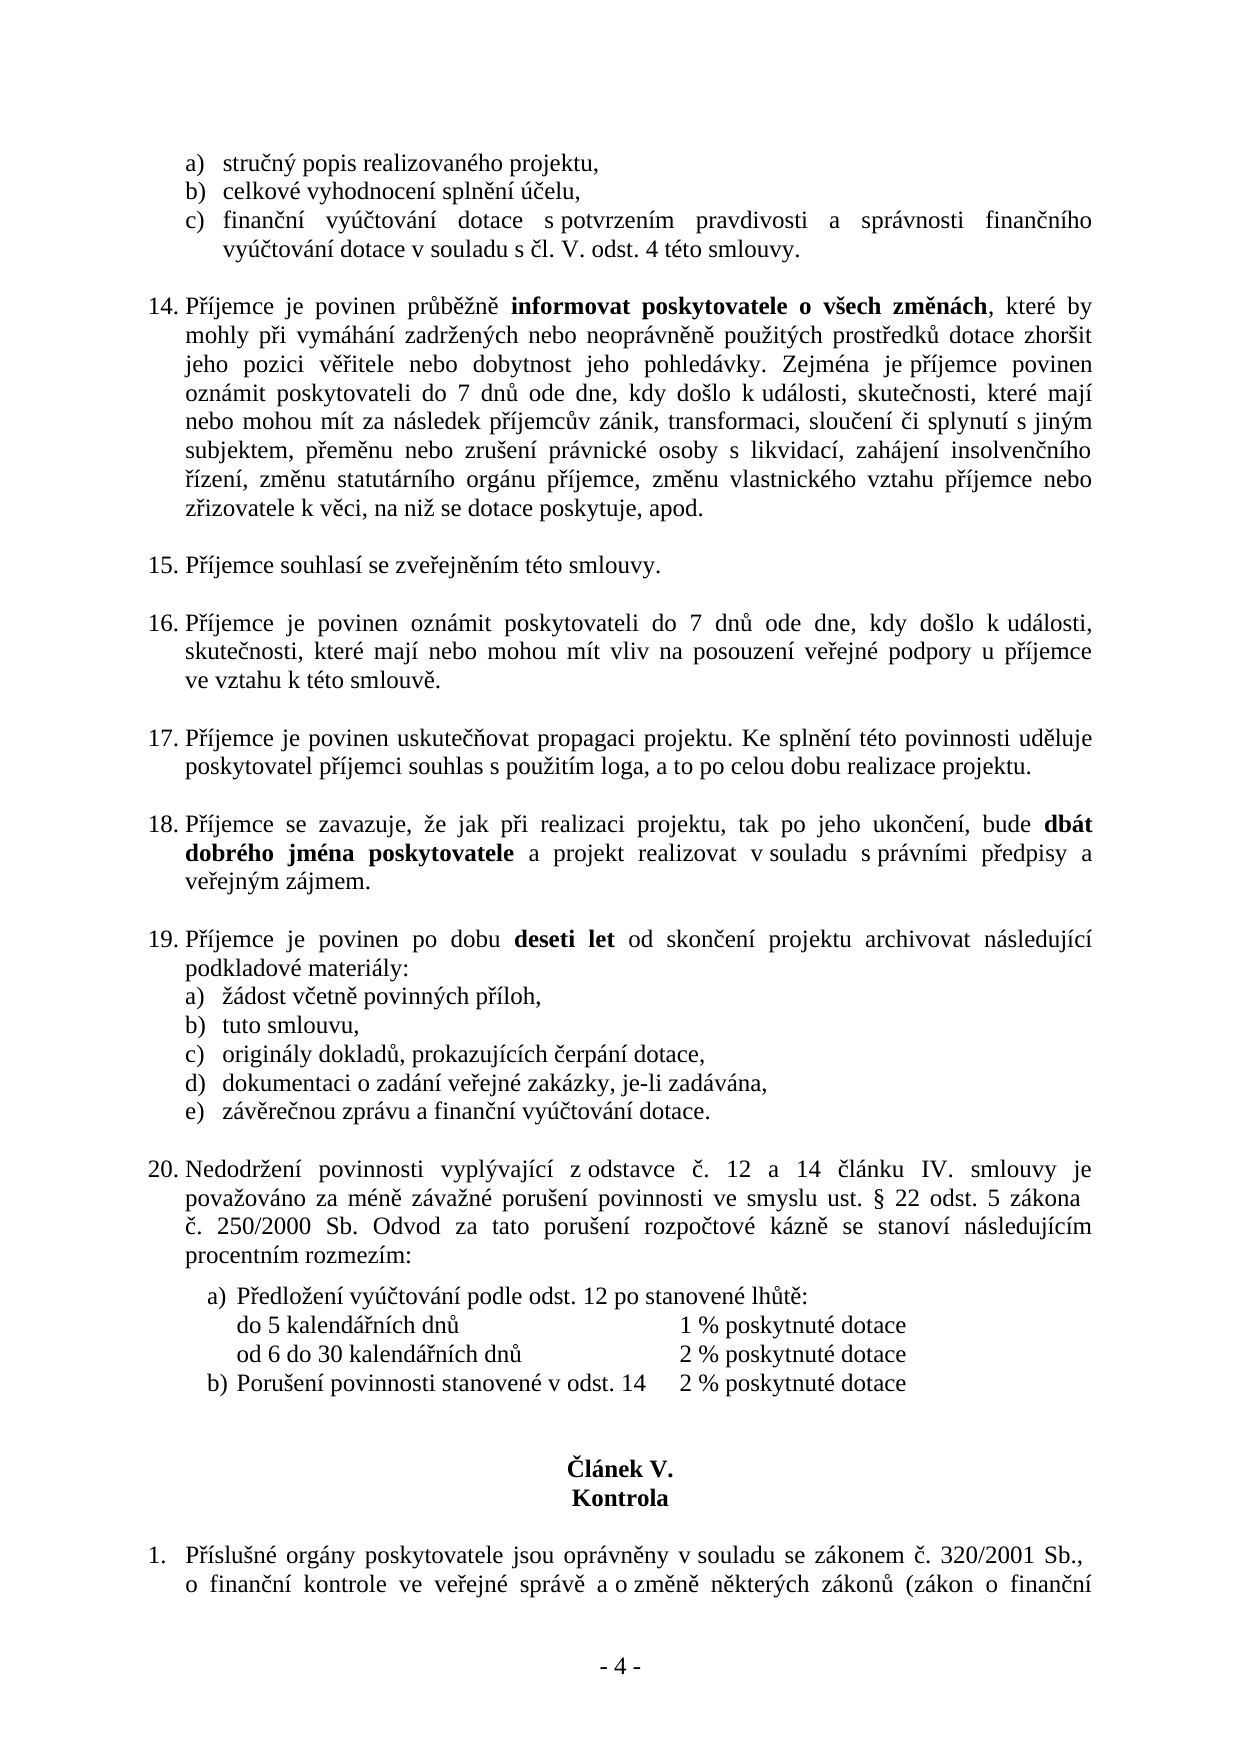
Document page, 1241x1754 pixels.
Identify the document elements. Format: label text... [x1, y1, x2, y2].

list Příjemce je povinen uskutečňovat propagaci projektu. Ke splnění této povinnosti uděluje poskytovatel příjemci souhlas s použitím loga, a to po celou dobu realizace projektu. [148, 723, 1092, 780]
list Příjemce je povinen po dobu deseti let od skončení projektu archivovat následující podkladové materiály: [148, 924, 1092, 981]
list Příjemce je povinen průběžně informovat poskytovatele o všech změnách, které by mohly při vymáhání zadržených nebo neoprávněně použitých prostředků dotace zhoršit jeho pozici věřitele nebo dobytnost jeho pohledávky. Zejména je příjemce povinen oznámit poskytovateli do 7 dnů ode dne, kdy došlo k události, skutečnosti, které mají nebo mohou mít za následek příjemcův zánik, transformaci, sloučení či splynutí s jiným subjektem, přeměnu nebo zrušení právnické osoby s likvidací, zahájení insolvenčního řízení, změnu statutárního orgánu příjemce, změnu vlastnického vztahu příjemce nebo zřizovatele k věci, na niž se dotace poskytuje, apod. [148, 291, 1092, 521]
list Příjemce souhlasí se zveřejněním této smlouvy. [148, 550, 1092, 579]
text od 6 do 30 kalendářních dnů 2 % poskytnuté dotace [236, 1339, 1092, 1368]
text do 5 kalendářních dnů 1 % poskytnuté dotace [236, 1310, 1092, 1339]
list originály dokladů, prokazujících čerpání dotace, [185, 1039, 1092, 1068]
list žádost včetně povinných příloh, [185, 981, 1092, 1010]
list závěrečnou zprávu a finanční vyúčtování dotace. [185, 1096, 1092, 1125]
list stručný popis realizovaného projektu, [185, 148, 1092, 176]
list dokumentaci o zadání veřejné zakázky, je-li zadávána, [185, 1068, 1092, 1096]
list celkové vyhodnocení splnění účelu, [185, 176, 1092, 205]
text b) Porušení povinnosti stanovené v odst. 14 2 % poskytnuté dotace [207, 1368, 1092, 1396]
text Článek V. [148, 1454, 1092, 1483]
text Kontrola [148, 1483, 1092, 1511]
list tuto smlouvu, [185, 1010, 1092, 1039]
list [148, 1540, 1092, 1598]
list finanční vyúčtování dotace s potvrzením pravdivosti a správnosti finančního vyúčtování dotace v souladu s čl. V. odst. 4 této smlouvy. [185, 205, 1092, 263]
text a) Předložení vyúčtování podle odst. 12 po stanovené lhůtě: [207, 1281, 1092, 1310]
list Příjemce se zavazuje, že jak při realizaci projektu, tak po jeho ukončení, bude dbát dobrého jména poskytovatele a projekt realizovat v souladu s právními předpisy a veřejným zájmem. [148, 809, 1092, 895]
list Příjemce je povinen oznámit poskytovateli do 7 dnů ode dne, kdy došlo k události, skutečnosti, které mají nebo mohou mít vliv na posouzení veřejné podpory u příjemce ve vztahu k této smlouvě. [148, 608, 1092, 694]
list Nedodržení povinnosti vyplývající z odstavce č. 12 a 14 článku IV. smlouvy je považováno za méně závažné porušení povinnosti ve smyslu ust. § 22 odst. 5 zákona č. 250/2000 Sb. Odvod za tato porušení rozpočtové kázně se stanoví následujícím procentním rozmezím: [148, 1154, 1092, 1269]
